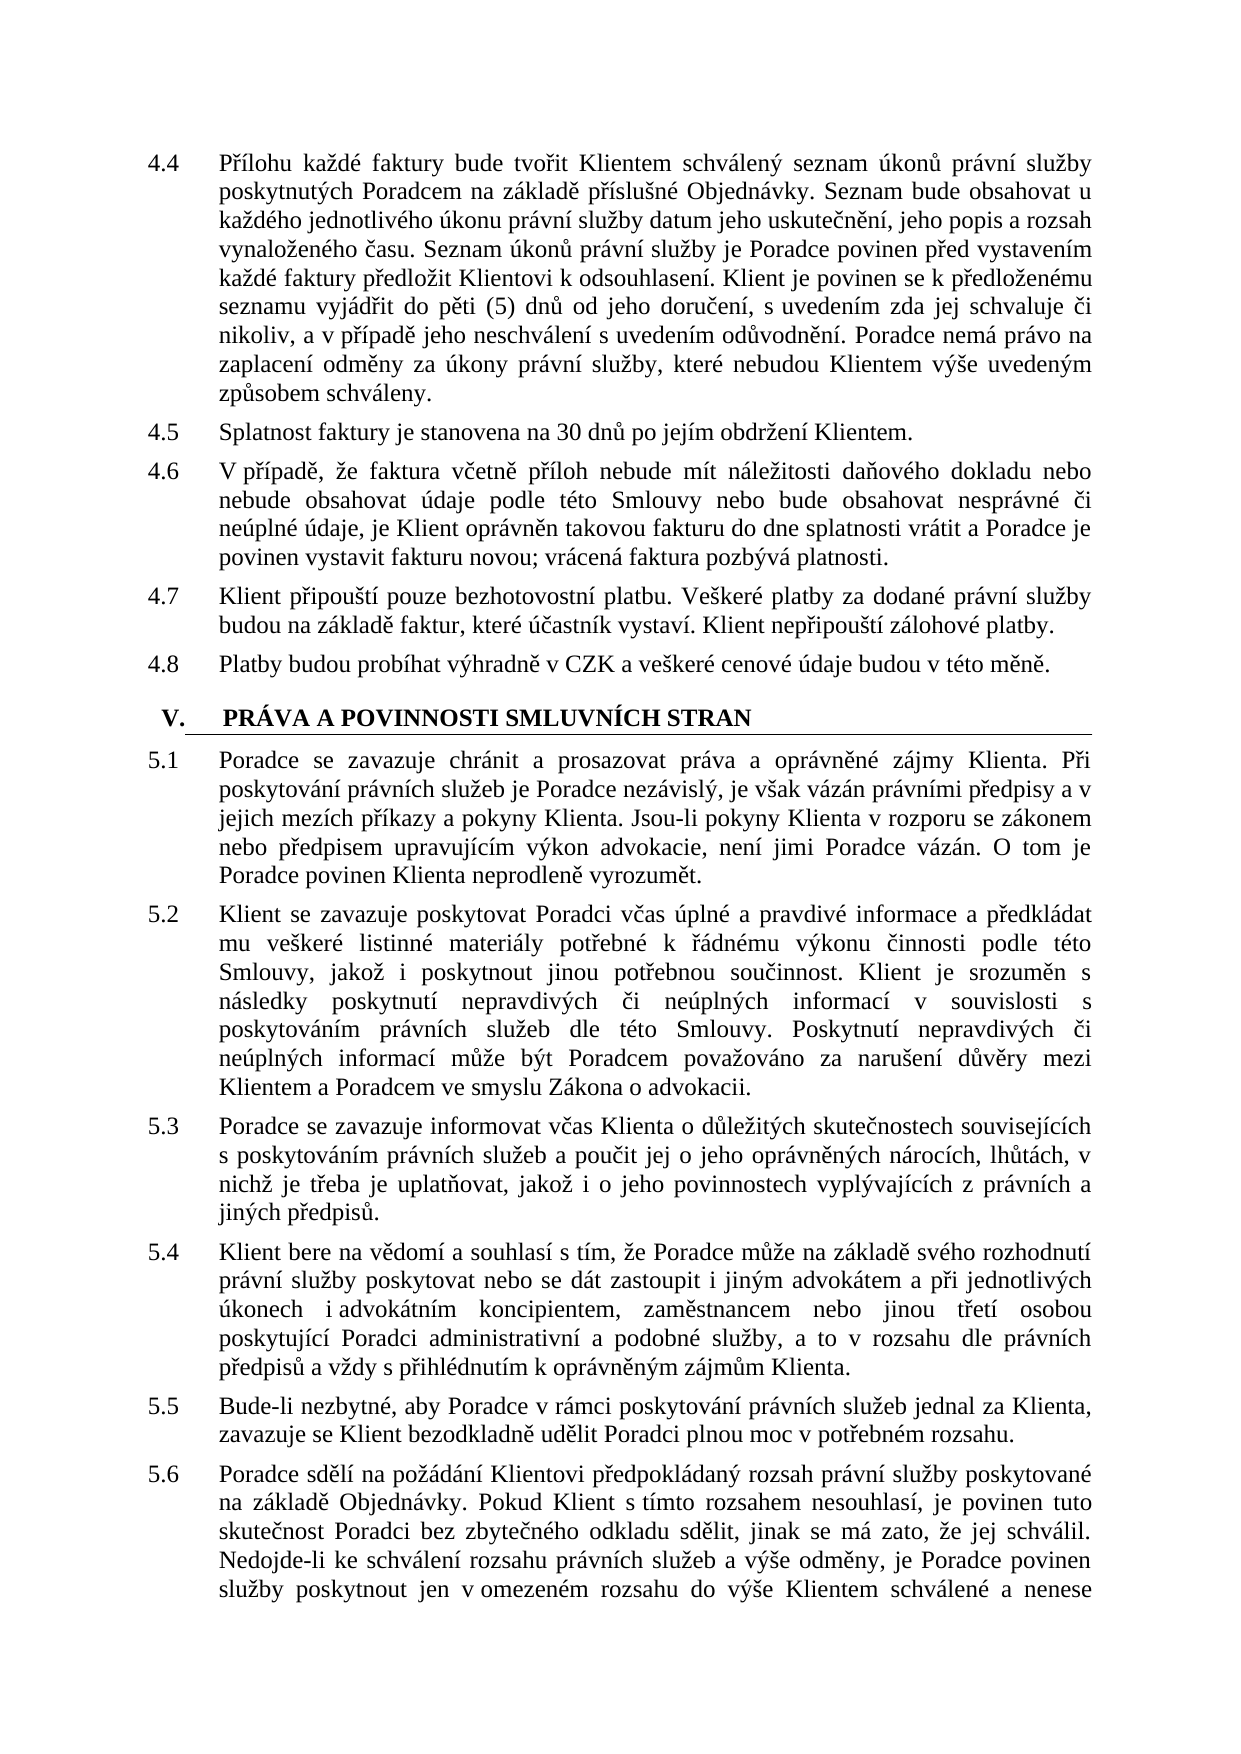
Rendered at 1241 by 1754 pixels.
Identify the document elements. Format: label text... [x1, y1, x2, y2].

text Klient bere na vědomí a souhlasí s tím, že Poradce může na základě svého rozhodnutí právní služby poskytovat nebo se dát zastoupit i jiným advokátem a při jednotlivých úkonech i advokátním koncipientem, zaměstnancem nebo jinou třetí osobou poskytující Poradci administrativní a podobné služby, a to v rozsahu dle právních předpisů a vždy s přihlédnutím k oprávněným zájmům Klienta. [148, 1237, 1092, 1380]
text Bude-li nezbytné, aby Poradce v rámci poskytování právních služeb jednal za Klienta, zavazuje se Klient bezodkladně udělit Poradci plnou moc v potřebném rozsahu. [148, 1391, 1092, 1448]
text Klient připouští pouze bezhotovostní platbu. Veškeré platby za dodané právní služby budou na základě faktur, které účastník vystaví. Klient nepřipouští zálohové platby. [148, 581, 1092, 639]
text Klient se zavazuje poskytovat Poradci včas úplné a pravdivé informace a předkládat mu veškeré listinné materiály potřebné k řádnému výkonu činnosti podle této Smlouvy, jakož i poskytnout jinou potřebnou součinnost. Klient je srozuměn s následky poskytnutí nepravdivých či neúplných informací v souvislosti s poskytováním právních služeb dle této Smlouvy. Poskytnutí nepravdivých či neúplných informací může být Poradcem považováno za narušení důvěry mezi Klientem a Poradcem ve smyslu Zákona o advokacii. [148, 899, 1092, 1101]
list práva a povinnosti smluvních stran [185, 703, 1092, 734]
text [148, 1459, 1092, 1602]
text Splatnost faktury je stanovena na 30 dnů po jejím obdržení Klientem. [148, 417, 1092, 446]
text Poradce se zavazuje informovat včas Klienta o důležitých skutečnostech souvisejících s poskytováním právních služeb a poučit jej o jeho oprávněných nárocích, lhůtách, v nichž je třeba je uplatňovat, jakož i o jeho povinnostech vyplývajících z právních a jiných předpisů. [148, 1111, 1092, 1226]
text V případě, že faktura včetně příloh nebude mít náležitosti daňového dokladu nebo nebude obsahovat údaje podle této Smlouvy nebo bude obsahovat nesprávné či neúplné údaje, je Klient oprávněn takovou fakturu do dne splatnosti vrátit a Poradce je povinen vystavit fakturu novou; vrácená faktura pozbývá platnosti. [148, 456, 1092, 571]
text Platby budou probíhat výhradně v CZK a veškeré cenové údaje budou v této měně. [148, 649, 1092, 678]
text Přílohu každé faktury bude tvořit Klientem schválený seznam úkonů právní služby poskytnutých Poradcem na základě příslušné Objednávky. Seznam bude obsahovat u každého jednotlivého úkonu právní služby datum jeho uskutečnění, jeho popis a rozsah vynaloženého času. Seznam úkonů právní služby je Poradce povinen před vystavením každé faktury předložit Klientovi k odsouhlasení. Klient je povinen se k předloženému seznamu vyjádřit do pěti (5) dnů od jeho doručení, s uvedením zda jej schvaluje či nikoliv, a v případě jeho neschválení s uvedením odůvodnění. Poradce nemá právo na zaplacení odměny za úkony právní služby, které nebudou Klientem výše uvedeným způsobem schváleny. [148, 148, 1092, 406]
text Poradce se zavazuje chránit a prosazovat práva a oprávněné zájmy Klienta. Při poskytování právních služeb je Poradce nezávislý, je však vázán právními předpisy a v jejich mezích příkazy a pokyny Klienta. Jsou-li pokyny Klienta v rozporu se zákonem nebo předpisem upravujícím výkon advokacie, není jimi Poradce vázán. O tom je Poradce povinen Klienta neprodleně vyrozumět. [148, 745, 1092, 889]
